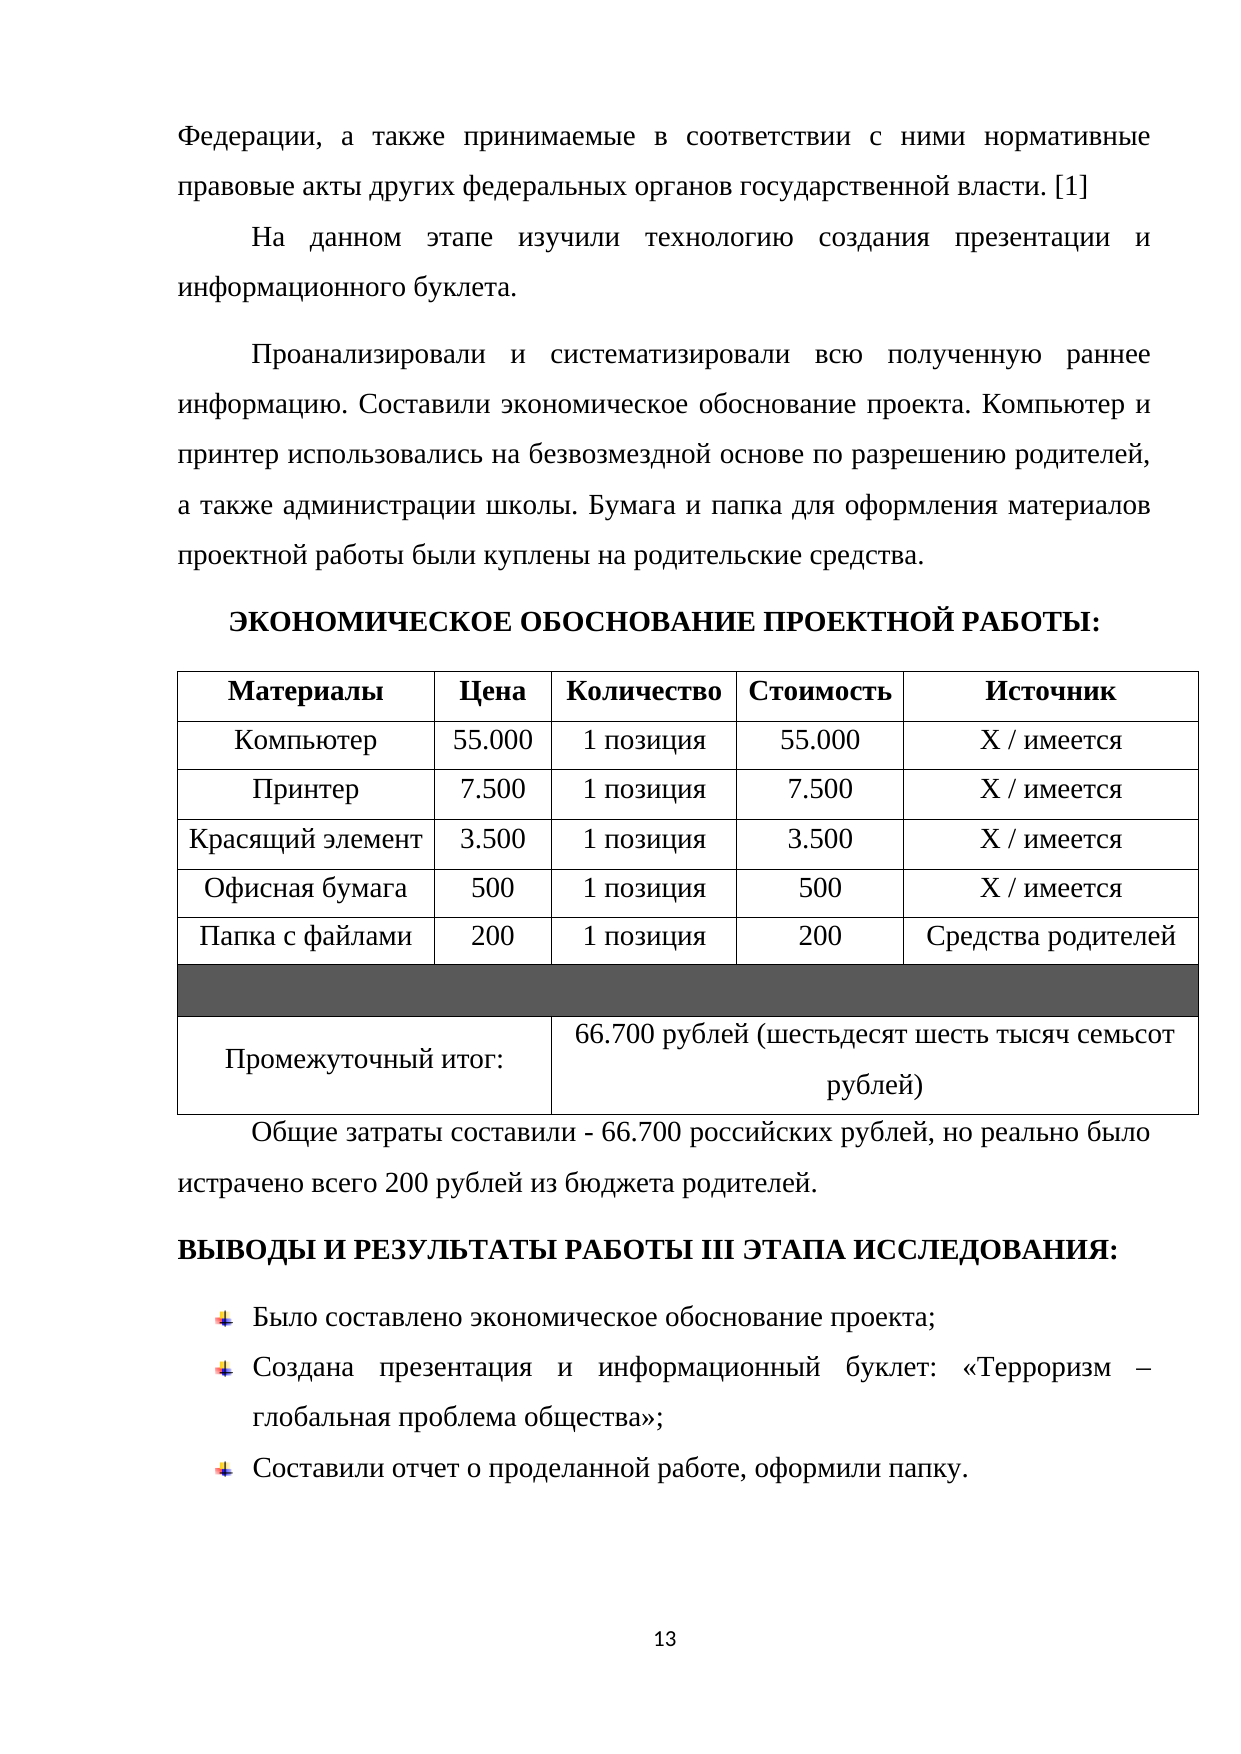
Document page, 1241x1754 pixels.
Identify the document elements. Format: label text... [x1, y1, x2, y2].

table_cell 55.000 [435, 722, 551, 769]
picture [215, 1309, 233, 1327]
table_cell 500 [435, 870, 551, 917]
table_cell 7.500 [737, 770, 903, 819]
table_cell 1 позиция [552, 722, 736, 769]
text Проанализировали и систематизировали всю полученную раннее информацию. Составили экономическое обоснование проекта. Компьютер и принтер использовались на безвозмездной основе по разрешению родителей, а также администрации школы. Бумага и папка для оформления материалов проектной работы были куплены на родительские средства. [177, 336, 1152, 571]
table_cell Принтер [178, 770, 434, 819]
table_cell Красящий элемент [178, 820, 434, 869]
table_cell 1 позиция [552, 820, 736, 869]
table_header Количество [552, 672, 736, 721]
table_cell [178, 965, 1198, 1016]
table_cell Х / имеется [904, 870, 1198, 917]
table_cell 500 [737, 870, 903, 917]
list Было составлено экономическое обоснование проекта; [215, 1299, 1152, 1332]
table_cell Офисная бумага [178, 870, 434, 917]
table_cell 3.500 [737, 820, 903, 869]
picture [215, 1460, 233, 1477]
text ЭКОНОМИЧЕСКОЕ ОБОСНОВАНИЕ ПРОЕКТНОЙ РАБОТЫ: [177, 604, 1152, 638]
table_cell 1 позиция [552, 870, 736, 917]
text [177, 118, 1152, 202]
text На данном этапе изучили технологию создания презентации и информационного буклета. [177, 219, 1152, 303]
table_cell 1 позиция [552, 918, 736, 964]
table_cell Х / имеется [904, 820, 1198, 869]
table_header Источник [904, 672, 1198, 721]
table_cell 55.000 [737, 722, 903, 769]
table_cell Средства родителей [904, 918, 1198, 964]
table_cell Папка с файлами [178, 918, 434, 964]
table_header Цена [435, 672, 551, 721]
table_cell 200 [435, 918, 551, 964]
table_cell Х / имеется [904, 722, 1198, 769]
table_cell 3.500 [435, 820, 551, 869]
text Общие затраты составили - 66.700 российских рублей, но реально было истрачено всего 200 рублей из бюджета родителей. [177, 1115, 1152, 1198]
table_header Материалы [178, 672, 434, 721]
table_cell Х / имеется [904, 770, 1198, 819]
table_cell 1 позиция [552, 770, 736, 819]
text ВЫВОДЫ И РЕЗУЛЬТАТЫ РАБОТЫ III ЭТАПА ИССЛЕДОВАНИЯ: [177, 1232, 1152, 1265]
table_cell Промежуточный итог: [178, 1017, 551, 1113]
table_cell 7.500 [435, 770, 551, 819]
table_cell Компьютер [178, 722, 434, 769]
table_header Стоимость [737, 672, 903, 721]
table_cell 200 [737, 918, 903, 964]
list Создана презентация и информационный буклет: «Терроризм – глобальная проблема общества»; [215, 1349, 1152, 1433]
list Составили отчет о проделанной работе, оформили папку. [215, 1450, 1152, 1483]
table_cell 66.700 рублей (шестьдесят шесть тысяч семьсот рублей) [552, 1017, 1198, 1113]
picture [215, 1359, 233, 1377]
